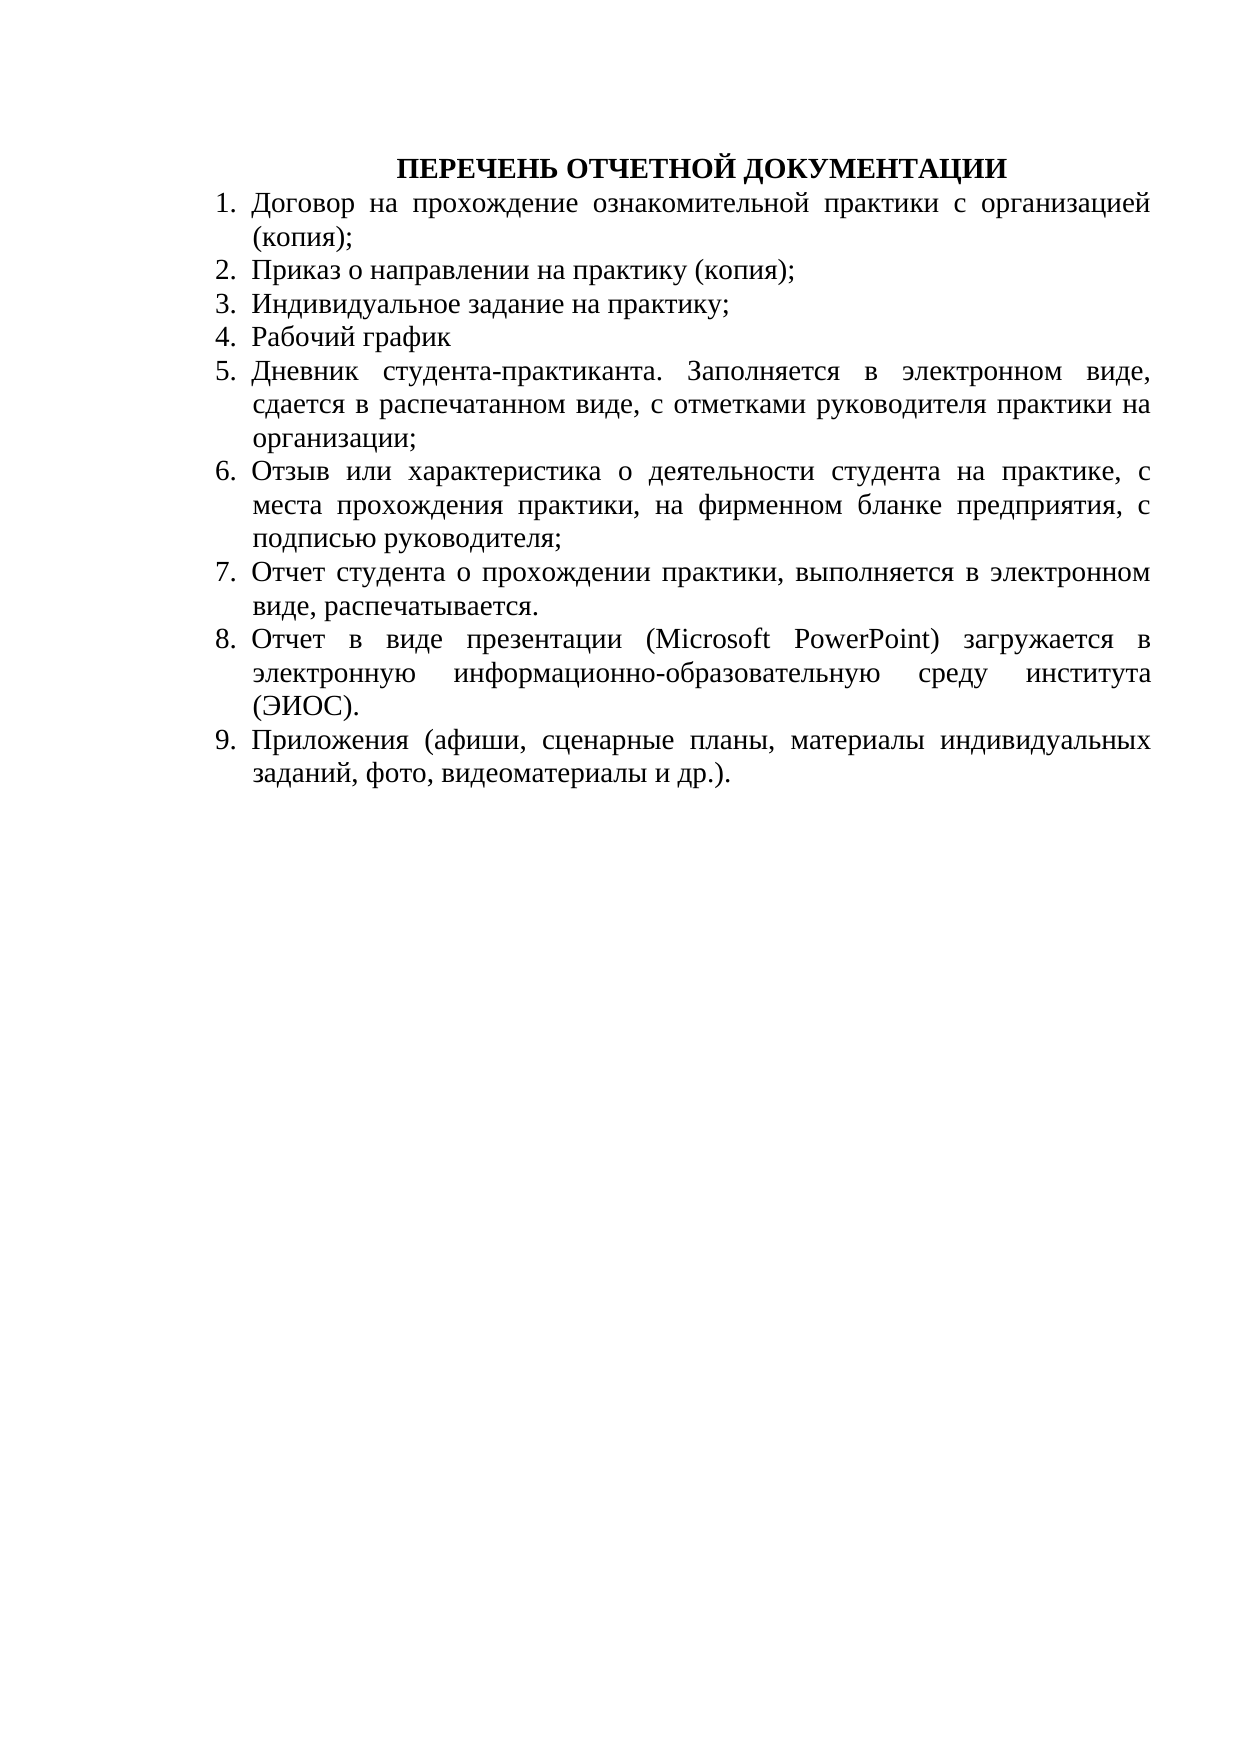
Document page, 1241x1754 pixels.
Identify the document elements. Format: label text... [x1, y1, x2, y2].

list Отчет в виде презентации (Microsoft PowerPoint) загружается в электронную информационно-образовательную среду института (ЭИОС). [215, 621, 1152, 722]
list Дневник студента-практиканта. Заполняется в электронном виде, сдается в распечатанном виде, с отметками руководителя практики на организации; [215, 353, 1152, 453]
list Рабочий график [215, 319, 1152, 353]
list Приложения (афиши, сценарные планы, материалы индивидуальных заданий, фото, видеоматериалы и др.). [215, 722, 1152, 789]
text ПЕРЕЧЕНЬ ОТЧЕТНОЙ ДОКУМЕНТАЦИИ [177, 152, 1152, 185]
list Отчет студента о прохождении практики, выполняется в электронном виде, распечатывается. [215, 554, 1152, 621]
list Индивидуальное задание на практику; [215, 286, 1152, 319]
list Договор на прохождение ознакомительной практики с организацией (копия); [215, 185, 1152, 252]
list Приказ о направлении на практику (копия); [215, 252, 1152, 286]
list Отзыв или характеристика о деятельности студента на практике, с места прохождения практики, на фирменном бланке предприятия, с подписью руководителя; [215, 453, 1152, 554]
